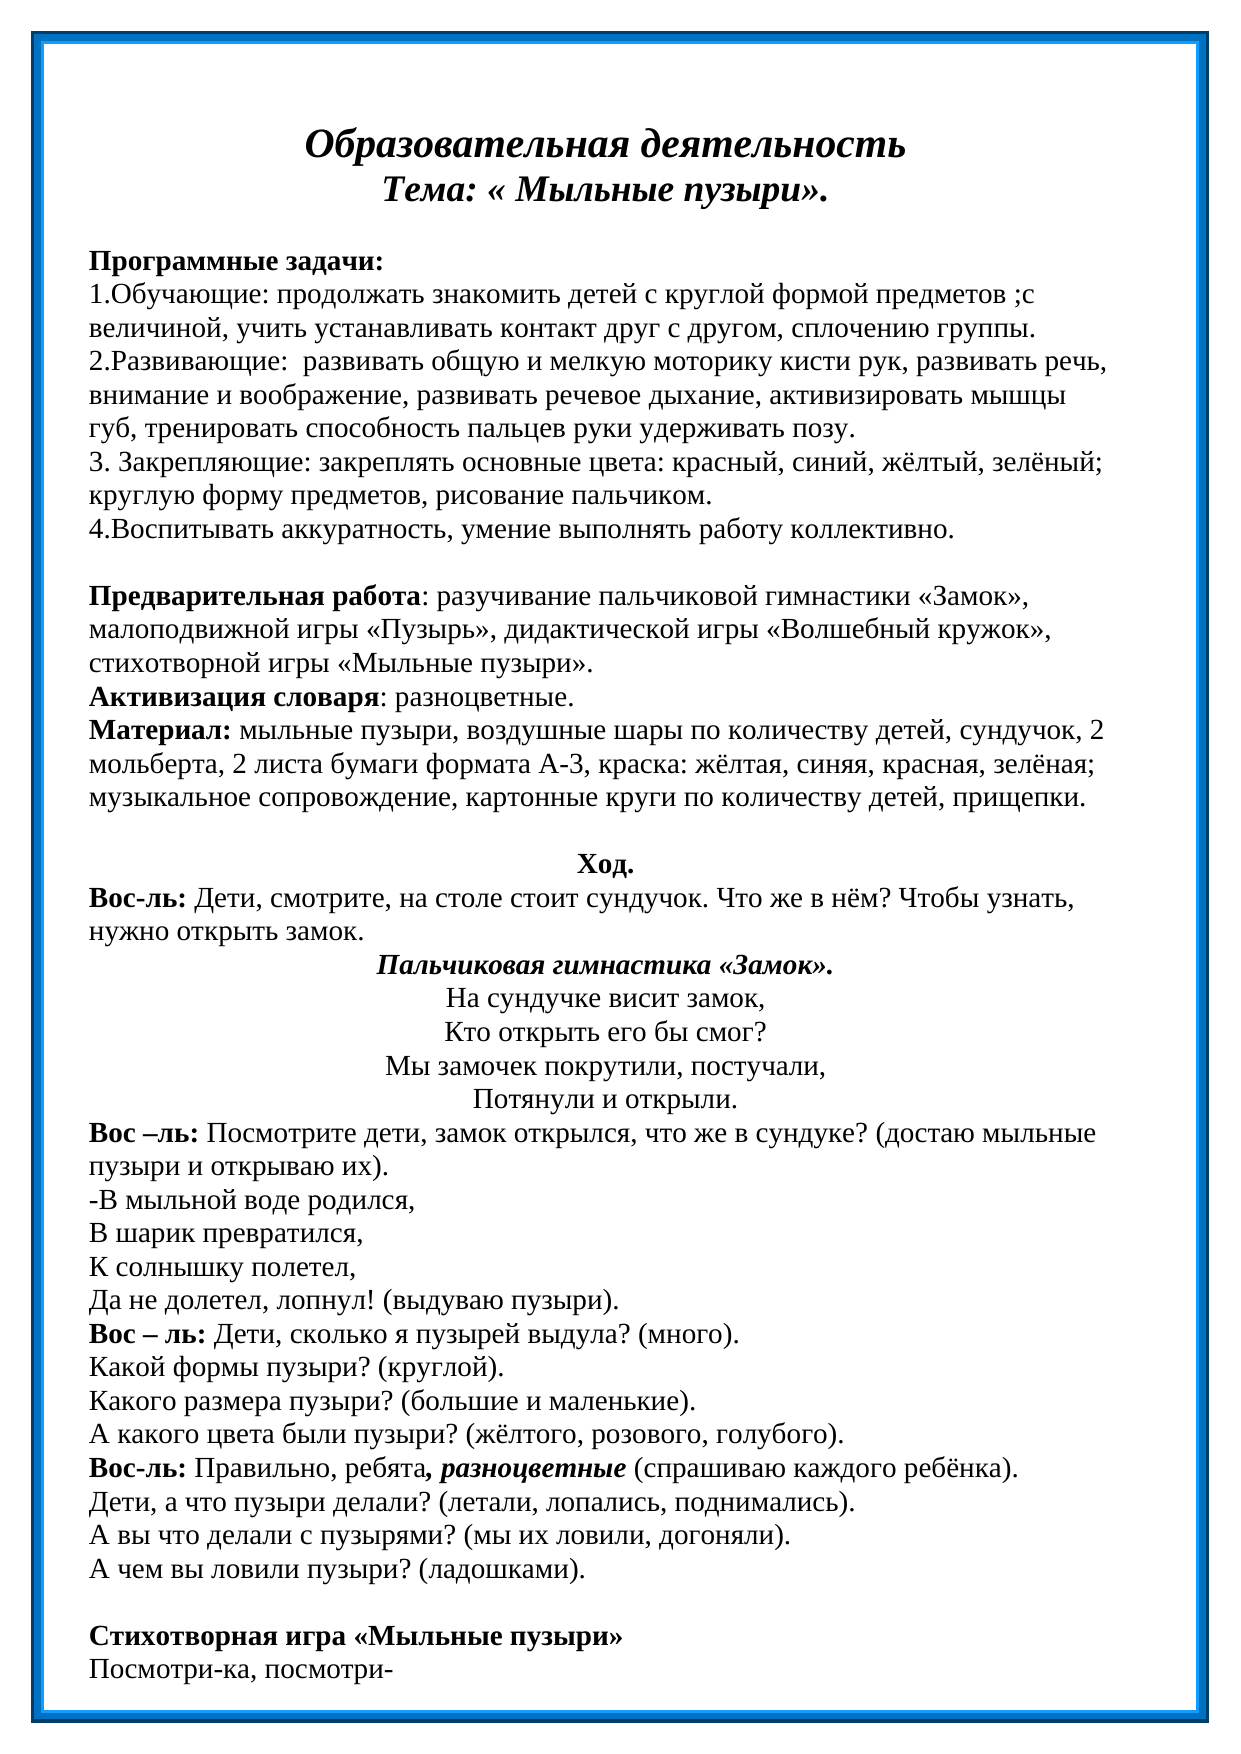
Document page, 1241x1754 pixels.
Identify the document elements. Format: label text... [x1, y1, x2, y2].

text Вос-ль: Правильно, ребята, разноцветные (спрашиваю каждого ребёнка). [89, 1450, 1122, 1484]
text Вос – ль: Дети, сколько я пузырей выдула? (много). [89, 1316, 1122, 1349]
text А какого цвета были пузыри? (жёлтого, розового, голубого). [89, 1417, 1122, 1450]
text Вос-ль: Дети, смотрите, на столе стоит сундучок. Что же в нём? Чтобы узнать, нужно открыть замок. [89, 880, 1122, 947]
text Посмотри-ка, посмотри- [89, 1651, 1122, 1685]
text 1.Обучающие: продолжать знакомить детей с круглой формой предметов ;с величиной, учить устанавливать контакт друг с другом, сплочению группы. [89, 276, 1122, 343]
text 2.Развивающие: развивать общую и мелкую моторику кисти рук, развивать речь, внимание и воображение, развивать речевое дыхание, активизировать мышцы губ, тренировать способность пальцев руки удерживать позу. [89, 343, 1122, 444]
text Ход. [89, 846, 1122, 880]
text Пальчиковая гимнастика «Замок». [89, 947, 1122, 981]
text Мы замочек покрутили, постучали, [89, 1048, 1122, 1081]
text Какого размера пузыри? (большие и маленькие). [89, 1383, 1122, 1417]
text Какой формы пузыри? (круглой). [89, 1349, 1122, 1383]
text Программные задачи: [89, 243, 1122, 276]
text Вос –ль: Посмотрите дети, замок открылся, что же в сундуке? (достаю мыльные пузыри и открываю их). [89, 1115, 1122, 1182]
text К солнышку полетел, [89, 1249, 1122, 1282]
text Потянули и открыли. [89, 1081, 1122, 1115]
text На сундучке висит замок, [89, 981, 1122, 1014]
text Стихотворная игра «Мыльные пузыри» [89, 1618, 1122, 1651]
text А вы что делали с пузырями? (мы их ловили, догоняли). [89, 1517, 1122, 1551]
text Кто открыть его бы смог? [89, 1014, 1122, 1048]
text -В мыльной воде родился, [89, 1182, 1122, 1215]
text Активизация словаря: разноцветные. [89, 679, 1122, 712]
text Тема: « Мыльные пузыри». [89, 166, 1122, 209]
text Да не долетел, лопнул! (выдуваю пузыри). [89, 1282, 1122, 1316]
text Материал: мыльные пузыри, воздушные шары по количеству детей, сундучок, 2 мольберта, 2 листа бумаги формата А-3, краска: жёлтая, синяя, красная, зелёная; музыкальное сопровождение, картонные круги по количеству детей, прищепки. [89, 712, 1122, 813]
text 4.Воспитывать аккуратность, умение выполнять работу коллективно. [89, 511, 1122, 544]
text 3. Закрепляющие: закреплять основные цвета: красный, синий, жёлтый, зелёный; круглую форму предметов, рисование пальчиком. [89, 444, 1122, 511]
text Предварительная работа: разучивание пальчиковой гимнастики «Замок», малоподвижной игры «Пузырь», дидактической игры «Волшебный кружок», стихотворной игры «Мыльные пузыри». [89, 578, 1122, 679]
text Дети, а что пузыри делали? (летали, лопались, поднимались). [89, 1484, 1122, 1517]
text А чем вы ловили пузыри? (ладошками). [89, 1551, 1122, 1584]
text В шарик превратился, [89, 1215, 1122, 1249]
text Образовательная деятельность [89, 118, 1122, 166]
